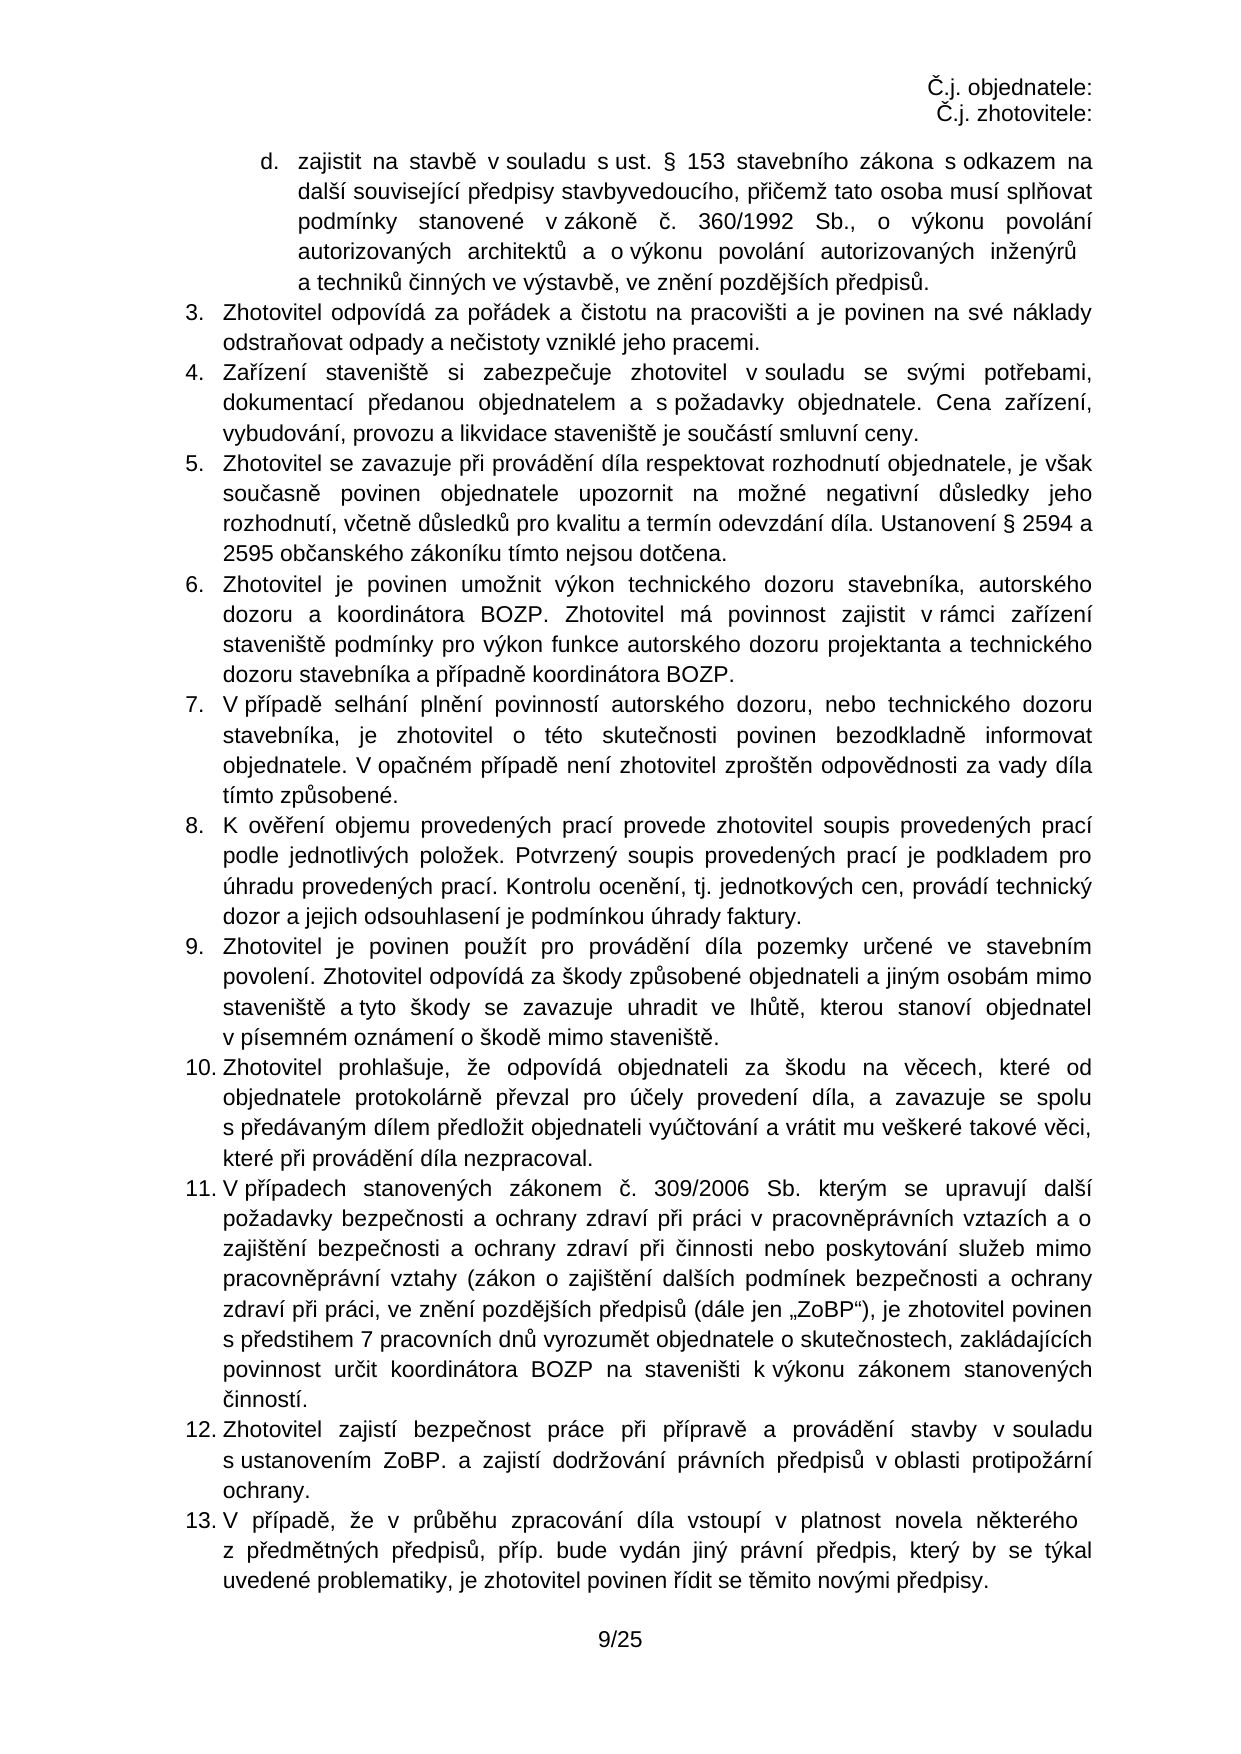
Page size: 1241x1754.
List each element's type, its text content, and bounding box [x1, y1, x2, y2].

list Zařízení staveniště si zabezpečuje zhotovitel v souladu se svými potřebami, dokumentací předanou objednatelem a s požadavky objednatele. Cena zařízení, vybudování, provozu a likvidace staveniště je součástí smluvní ceny. [185, 359, 1093, 446]
list Zhotovitel prohlašuje, že odpovídá objednateli za škodu na věcech, které od objednatele protokolárně převzal pro účely provedení díla, a zavazuje se spolu s předávaným dílem předložit objednateli vyúčtování a vrátit mu veškeré takové věci, které při provádění díla nezpracoval. [185, 1054, 1093, 1171]
list Zhotovitel je povinen umožnit výkon technického dozoru stavebníka, autorského dozoru a koordinátora BOZP. Zhotovitel má povinnost zajistit v rámci zařízení staveniště podmínky pro výkon funkce autorského dozoru projektanta a technického dozoru stavebníka a případně koordinátora BOZP. [185, 571, 1093, 687]
list Zhotovitel se zavazuje při provádění díla respektovat rozhodnutí objednatele, je však současně povinen objednatele upozornit na možné negativní důsledky jeho rozhodnutí, včetně důsledků pro kvalitu a termín odevzdání díla. Ustanovení § 2594 a 2595 občanského zákoníku tímto nejsou dotčena. [185, 450, 1093, 567]
list V případech stanovených zákonem č. 309/2006 Sb. kterým se upravují další požadavky bezpečnosti a ochrany zdraví při práci v pracovněprávních vztazích a o zajištění bezpečnosti a ochrany zdraví při činnosti nebo poskytování služeb mimo pracovněprávní vztahy (zákon o zajištění dalších podmínek bezpečnosti a ochrany zdraví při práci, ve znění pozdějších předpisů (dále jen „ZoBP“), je zhotovitel povinen s předstihem 7 pracovních dnů vyrozumět objednatele o skutečnostech, zakládajících povinnost určit koordinátora BOZP na staveništi k výkonu zákonem stanovených činností. [185, 1175, 1093, 1412]
list K ověření objemu provedených prací provede zhotovitel soupis provedených prací podle jednotlivých položek. Potvrzený soupis provedených prací je podkladem pro úhradu provedených prací. Kontrolu ocenění, tj. jednotkových cen, provádí technický dozor a jejich odsouhlasení je podmínkou úhrady faktury. [185, 812, 1093, 929]
list Zhotovitel zajistí bezpečnost práce při přípravě a provádění stavby v souladu s ustanovením ZoBP. a zajistí dodržování právních předpisů v oblasti protipožární ochrany. [185, 1416, 1093, 1503]
list Zhotovitel je povinen použít pro provádění díla pozemky určené ve stavebním povolení. Zhotovitel odpovídá za škody způsobené objednateli a jiným osobám mimo staveniště a tyto škody se zavazuje uhradit ve lhůtě, kterou stanoví objednatel v písemném oznámení o škodě mimo staveniště. [185, 933, 1093, 1050]
list V případě selhání plnění povinností autorského dozoru, nebo technického dozoru stavebníka, je zhotovitel o této skutečnosti povinen bezodkladně informovat objednatele. V opačném případě není zhotovitel zproštěn odpovědnosti za vady díla tímto způsobené. [185, 691, 1093, 808]
list zajistit na stavbě v souladu s ust. § 153 stavebního zákona s odkazem na další související předpisy stavbyvedoucího, přičemž tato osoba musí splňovat podmínky stanovené v zákoně č. 360/1992 Sb., o výkonu povolání autorizovaných architektů a o výkonu povolání autorizovaných inženýrů a techniků činných ve výstavbě, ve znění pozdějších předpisů. [260, 148, 1093, 295]
list Zhotovitel odpovídá za pořádek a čistotu na pracovišti a je povinen na své náklady odstraňovat odpady a nečistoty vzniklé jeho pracemi. [185, 299, 1093, 355]
list V případě, že v průběhu zpracování díla vstoupí v platnost novela některého z předmětných předpisů, příp. bude vydán jiný právní předpis, který by se týkal uvedené problematiky, je zhotovitel povinen řídit se těmito novými předpisy. [185, 1507, 1093, 1594]
